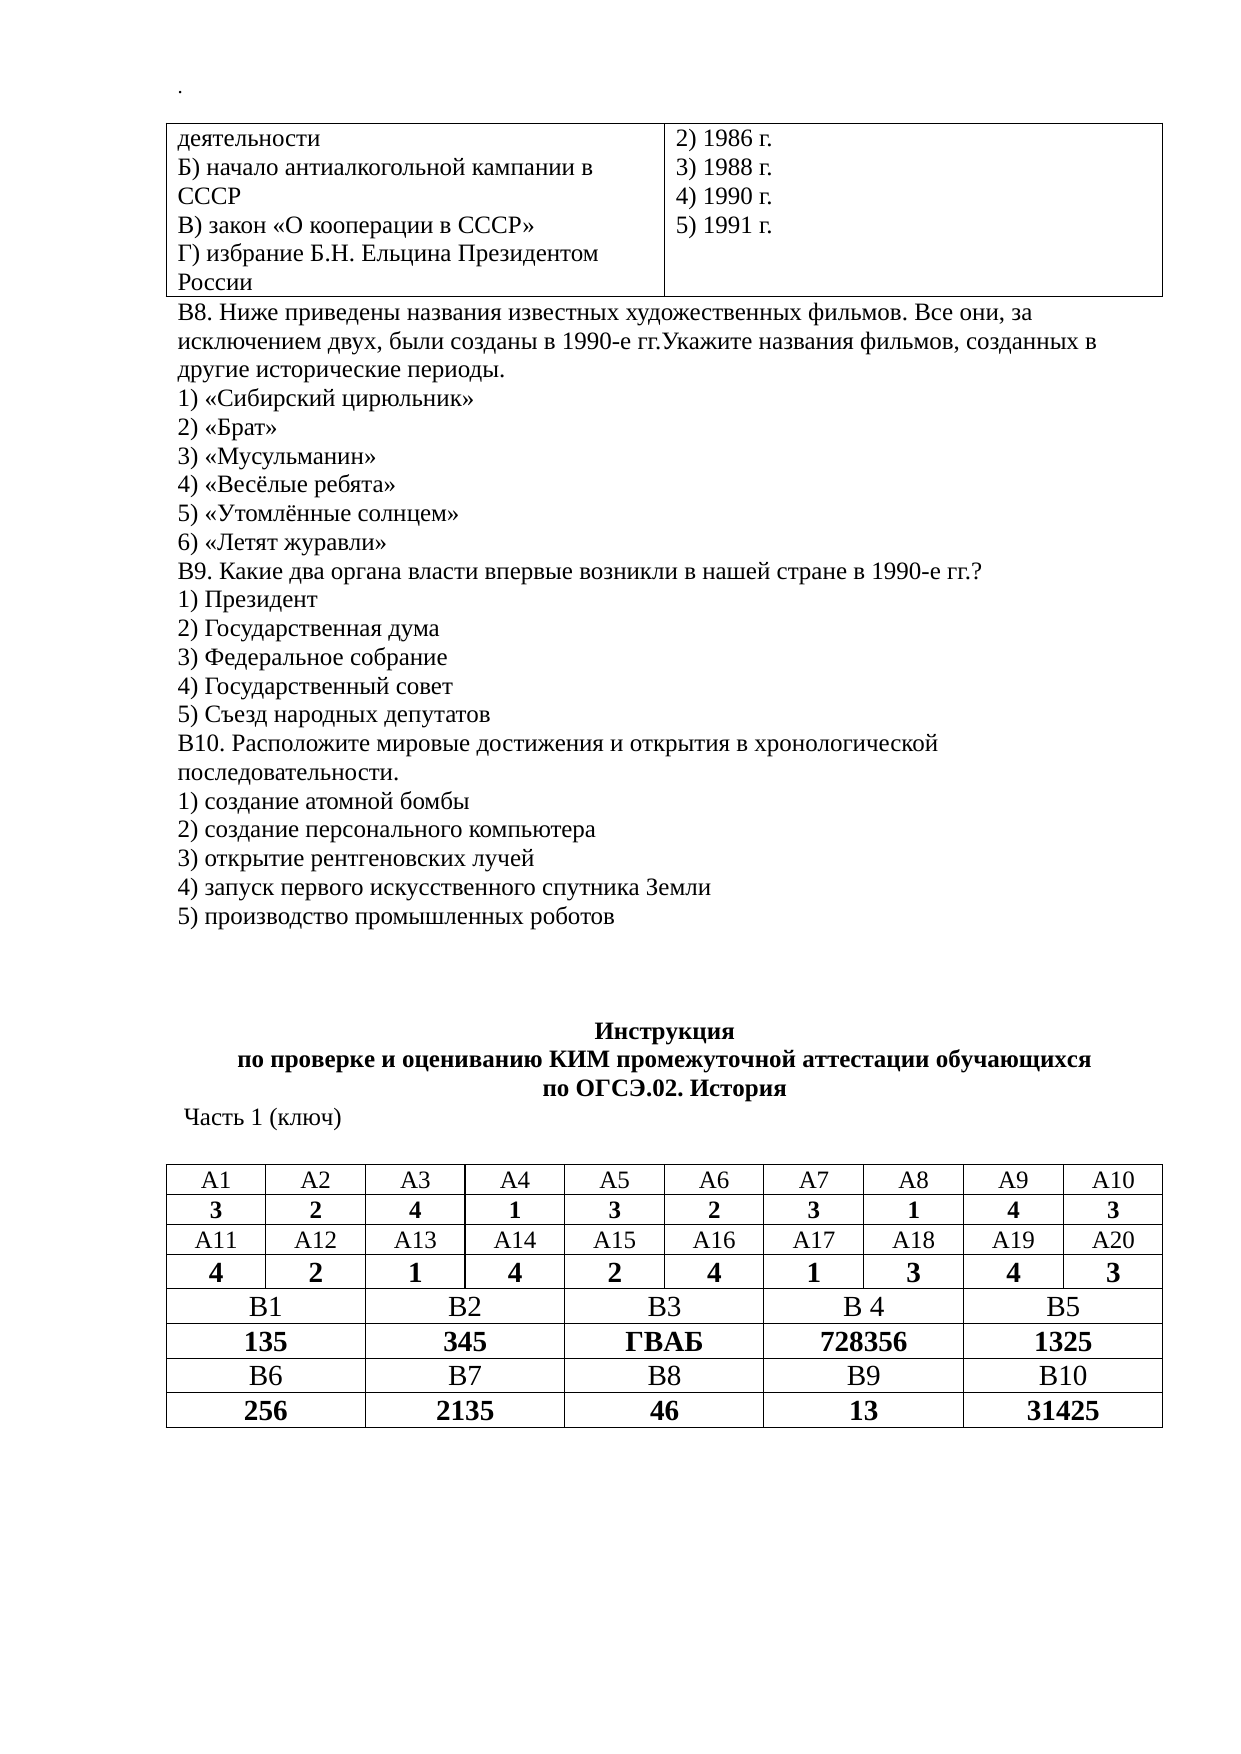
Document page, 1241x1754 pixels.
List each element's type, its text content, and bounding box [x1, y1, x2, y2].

table_cell А16 [665, 1225, 763, 1254]
text 1) Президент [177, 584, 1152, 613]
table_cell 31425 [964, 1393, 1162, 1427]
table_cell В5 [964, 1289, 1162, 1323]
table_cell А14 [466, 1225, 564, 1254]
table_cell 4 [366, 1195, 464, 1224]
text 4) Государственный совет [177, 671, 1152, 699]
table_cell 2 [565, 1255, 664, 1288]
text 2) Государственная дума [177, 613, 1152, 642]
table_header А1 [167, 1165, 265, 1194]
text 5) производство промышленных роботов [177, 901, 1152, 929]
table_header А8 [864, 1165, 963, 1194]
table_cell 135 [167, 1324, 365, 1357]
table_cell 1 [764, 1255, 863, 1288]
text Инструкция [177, 1016, 1152, 1044]
table_cell 4 [665, 1255, 763, 1288]
table_cell 3 [167, 1195, 265, 1224]
table_cell В10 [964, 1359, 1162, 1392]
text 3) «Мусульманин» [177, 441, 1152, 469]
table_header А9 [964, 1165, 1063, 1194]
text В9. Какие два органа власти впервые возникли в нашей стране в 1990-е гг.? [177, 556, 1152, 584]
table_cell 728356 [764, 1324, 963, 1357]
table_cell 345 [366, 1324, 564, 1357]
table_header А4 [466, 1165, 564, 1194]
text 4) «Весёлые ребята» [177, 469, 1152, 498]
text 1) создание атомной бомбы [177, 786, 1152, 814]
text 6) «Летят журавли» [177, 527, 1152, 556]
table_cell А17 [764, 1225, 863, 1254]
table_cell А12 [266, 1225, 365, 1254]
text В10. Расположите мировые достижения и открытия в хронологической последовательности. [177, 728, 1152, 786]
table_cell 1 [466, 1195, 564, 1224]
table_cell ГВАБ [565, 1324, 763, 1357]
table_cell 1 [366, 1255, 464, 1288]
text по проверке и оцениванию КИМ промежуточной аттестации обучающихся [177, 1044, 1152, 1073]
text 2) «Брат» [177, 412, 1152, 441]
table_header А10 [1064, 1165, 1162, 1194]
table_cell А13 [366, 1225, 464, 1254]
text Часть 1 (ключ) [177, 1102, 1152, 1131]
text В8. Ниже приведены названия известных художественных фильмов. Все они, за исключением двух, были созданы в 1990-е гг.Укажите названия фильмов, созданных в другие исторические периоды. [177, 297, 1152, 383]
table_cell 13 [764, 1393, 963, 1427]
table_cell 2 [266, 1255, 365, 1288]
text 3) открытие рентгеновских лучей [177, 843, 1152, 872]
table_cell В8 [565, 1359, 763, 1392]
text 1) «Сибирский цирюльник» [177, 383, 1152, 412]
table_header А2 [266, 1165, 365, 1194]
table_header А7 [764, 1165, 863, 1194]
table_cell В3 [565, 1289, 763, 1323]
table_cell В6 [167, 1359, 365, 1392]
table_header А5 [565, 1165, 664, 1194]
table_cell В 4 [764, 1289, 963, 1323]
table_cell В7 [366, 1359, 564, 1392]
table_cell 3 [1064, 1255, 1162, 1288]
table_cell А18 [864, 1225, 963, 1254]
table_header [167, 124, 664, 296]
table_cell В9 [764, 1359, 963, 1392]
table_cell 4 [466, 1255, 564, 1288]
table_cell 3 [565, 1195, 664, 1224]
table_cell 2 [266, 1195, 365, 1224]
text 4) запуск первого искусственного спутника Земли [177, 872, 1152, 901]
table_cell А20 [1064, 1225, 1162, 1254]
text 5) Съезд народных депутатов [177, 699, 1152, 728]
table_cell 4 [964, 1195, 1063, 1224]
table_cell А15 [565, 1225, 664, 1254]
table_cell 3 [1064, 1195, 1162, 1224]
text 2) создание персонального компьютера [177, 814, 1152, 843]
table_cell 4 [167, 1255, 265, 1288]
table_cell 4 [964, 1255, 1063, 1288]
table_cell 3 [864, 1255, 963, 1288]
table_cell 2135 [366, 1393, 564, 1427]
table_cell 256 [167, 1393, 365, 1427]
text 3) Федеральное собрание [177, 642, 1152, 671]
table_cell А19 [964, 1225, 1063, 1254]
table_header А3 [366, 1165, 464, 1194]
table_cell В1 [167, 1289, 365, 1323]
table_header А6 [665, 1165, 763, 1194]
table_cell В2 [366, 1289, 564, 1323]
table_cell 46 [565, 1393, 763, 1427]
table_cell 1325 [964, 1324, 1162, 1357]
table_cell 2 [665, 1195, 763, 1224]
table_cell 3 [764, 1195, 863, 1224]
table_cell 1 [864, 1195, 963, 1224]
text по ОГСЭ.02. История [177, 1073, 1152, 1102]
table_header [665, 124, 1162, 296]
text 5) «Утомлённые солнцем» [177, 498, 1152, 527]
table_cell А11 [167, 1225, 265, 1254]
